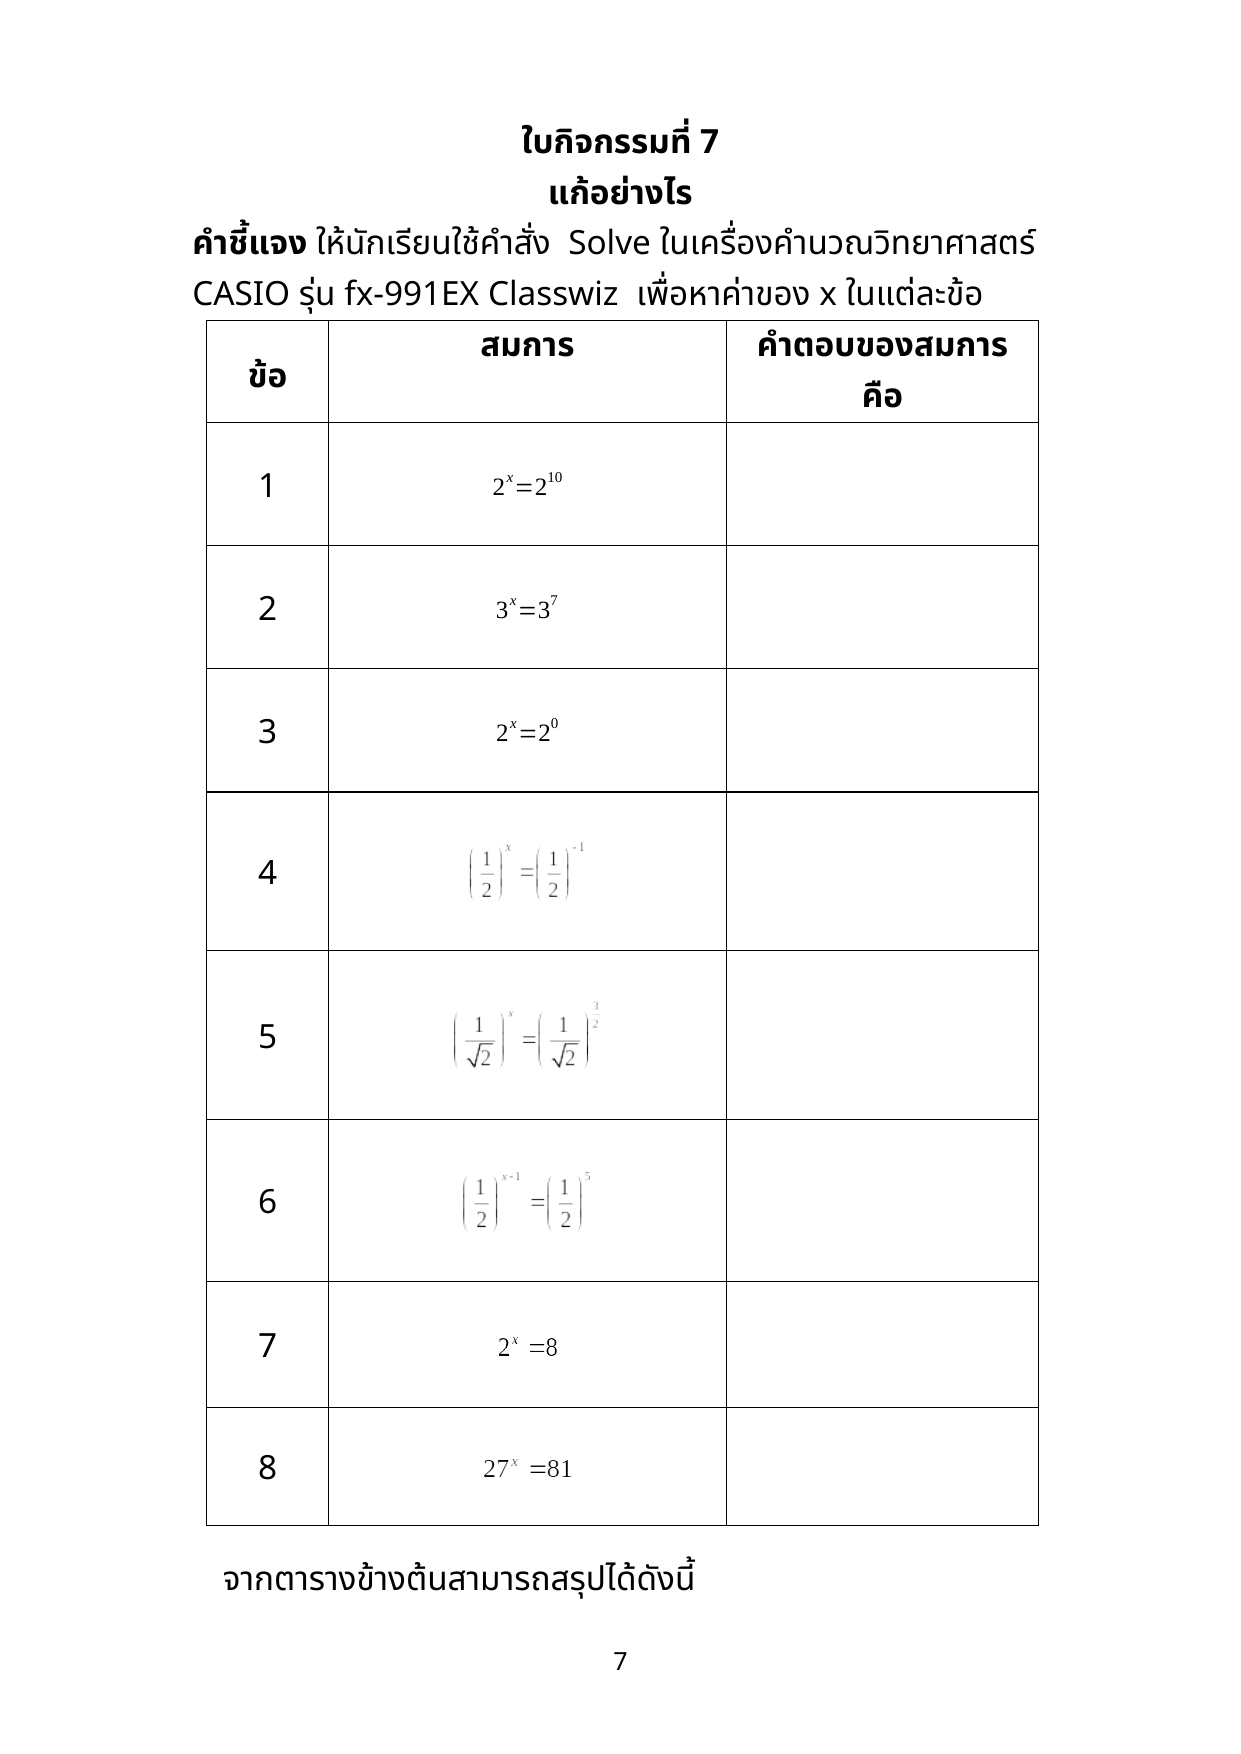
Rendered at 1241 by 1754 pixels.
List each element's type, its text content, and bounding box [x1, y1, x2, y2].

table_header สมการ [329, 321, 726, 422]
table_cell [727, 1120, 1038, 1281]
table_cell [329, 1408, 726, 1525]
table_cell 6 [207, 1120, 328, 1281]
table_header คำตอบของสมการคือ [727, 321, 1038, 422]
table_cell 4 [207, 793, 328, 950]
table_cell 1 [207, 423, 328, 545]
table_cell [727, 423, 1038, 545]
table_cell [329, 793, 726, 950]
list ใบกิจกรรมที่ 7 [148, 118, 1092, 169]
table_cell [329, 546, 726, 668]
table_cell [727, 793, 1038, 950]
table_cell [727, 669, 1038, 791]
table_cell 2 [207, 546, 328, 668]
table_cell 5 [207, 951, 328, 1119]
table_cell 8 [207, 1408, 328, 1525]
table_cell [329, 1282, 726, 1407]
table_cell [727, 951, 1038, 1119]
table_header ข้อ [207, 321, 328, 422]
list คำชี้แจง ให้นักเรียนใช้คำสั่ง Solve ในเครื่องคำนวณวิทยาศาสตร์ CASIO รุ่น fx-991EX Classwiz เพื่อหาค่าของ x ในแต่ละข้อ [192, 219, 1092, 320]
table_cell [727, 546, 1038, 668]
table_cell 3 [207, 669, 328, 791]
table_cell [329, 423, 726, 545]
table_cell [727, 1408, 1038, 1525]
table_cell 7 [207, 1282, 328, 1407]
table_cell [329, 951, 726, 1119]
text จากตารางข้างต้นสามารถสรุปได้ดังนี้ [148, 1555, 1092, 1605]
table_cell [329, 1120, 726, 1281]
table_cell [329, 669, 726, 791]
table_cell [727, 1282, 1038, 1407]
list แก้อย่างไร [148, 169, 1092, 219]
